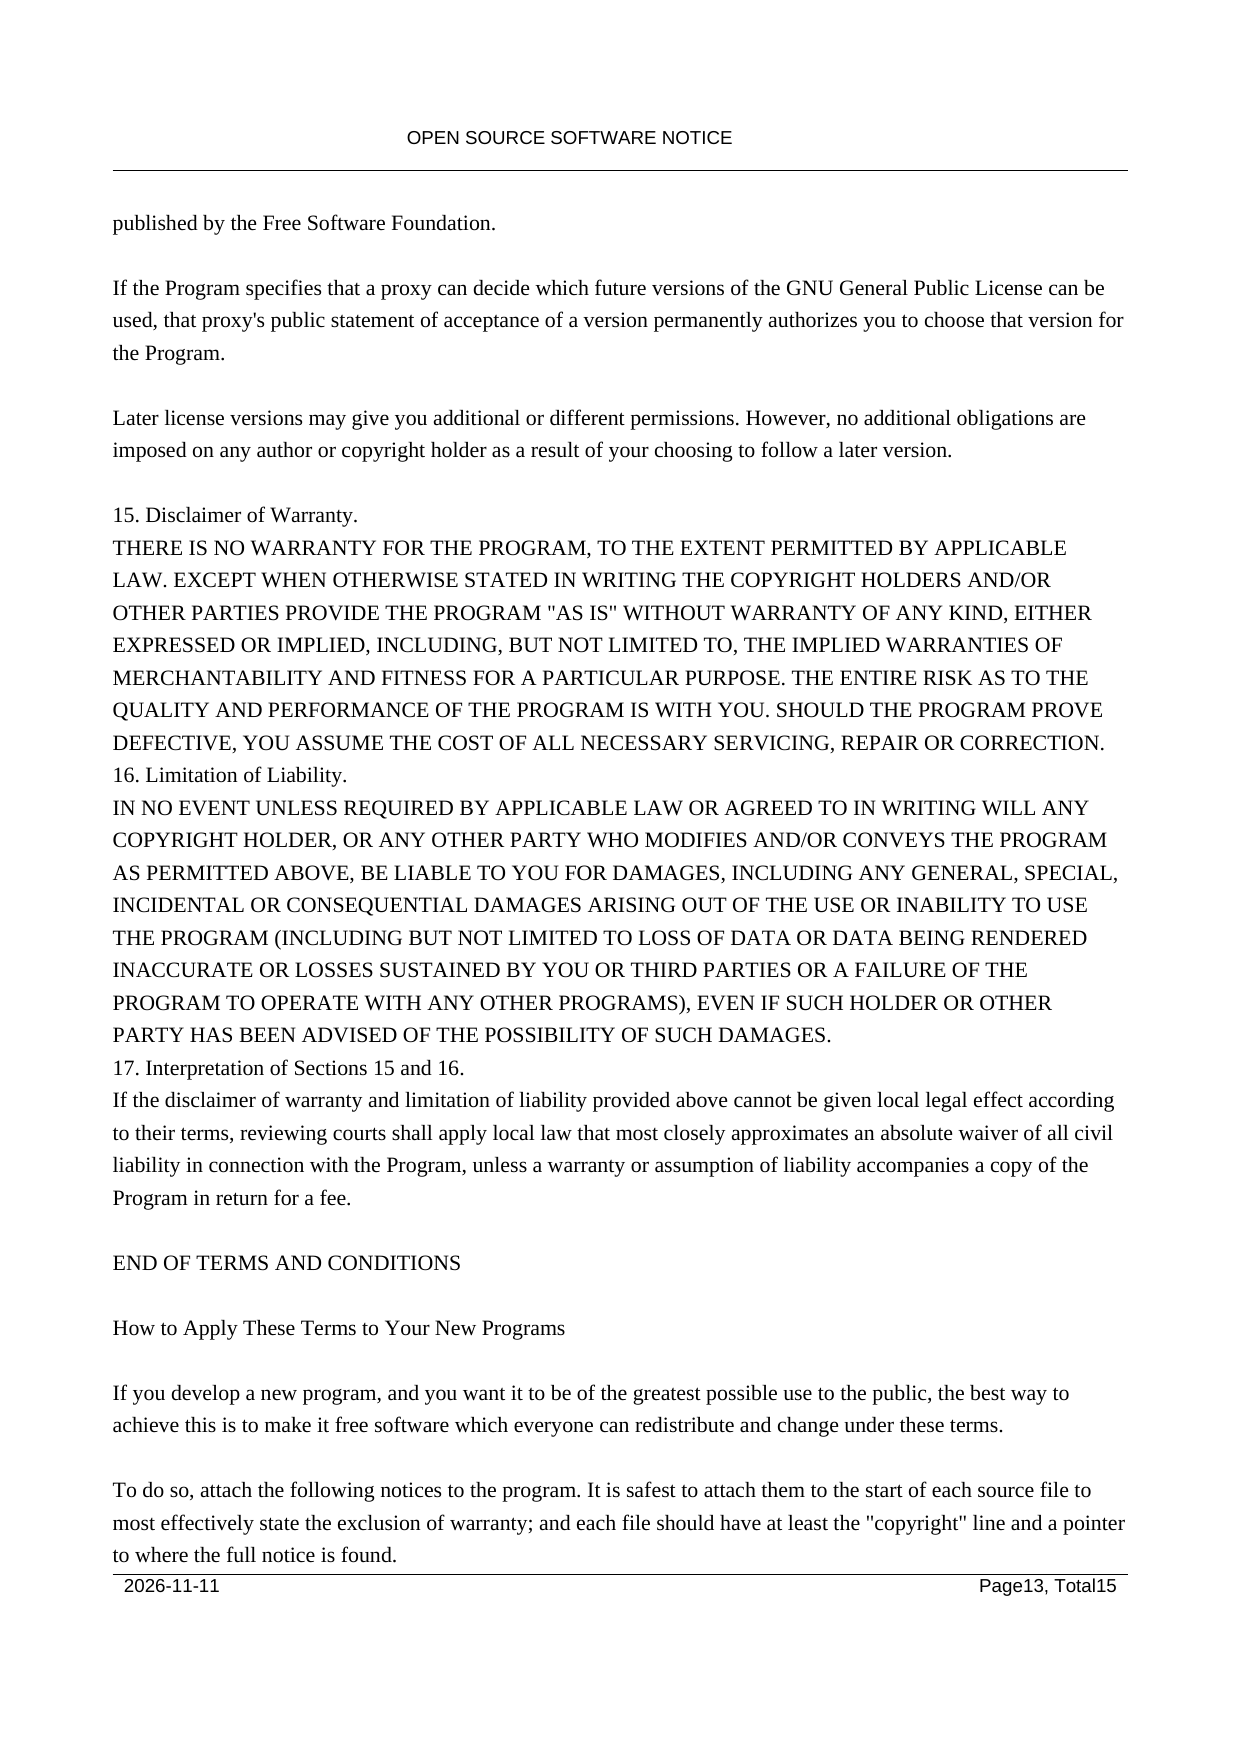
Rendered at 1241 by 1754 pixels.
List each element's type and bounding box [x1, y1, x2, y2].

text [112, 206, 1128, 1571]
